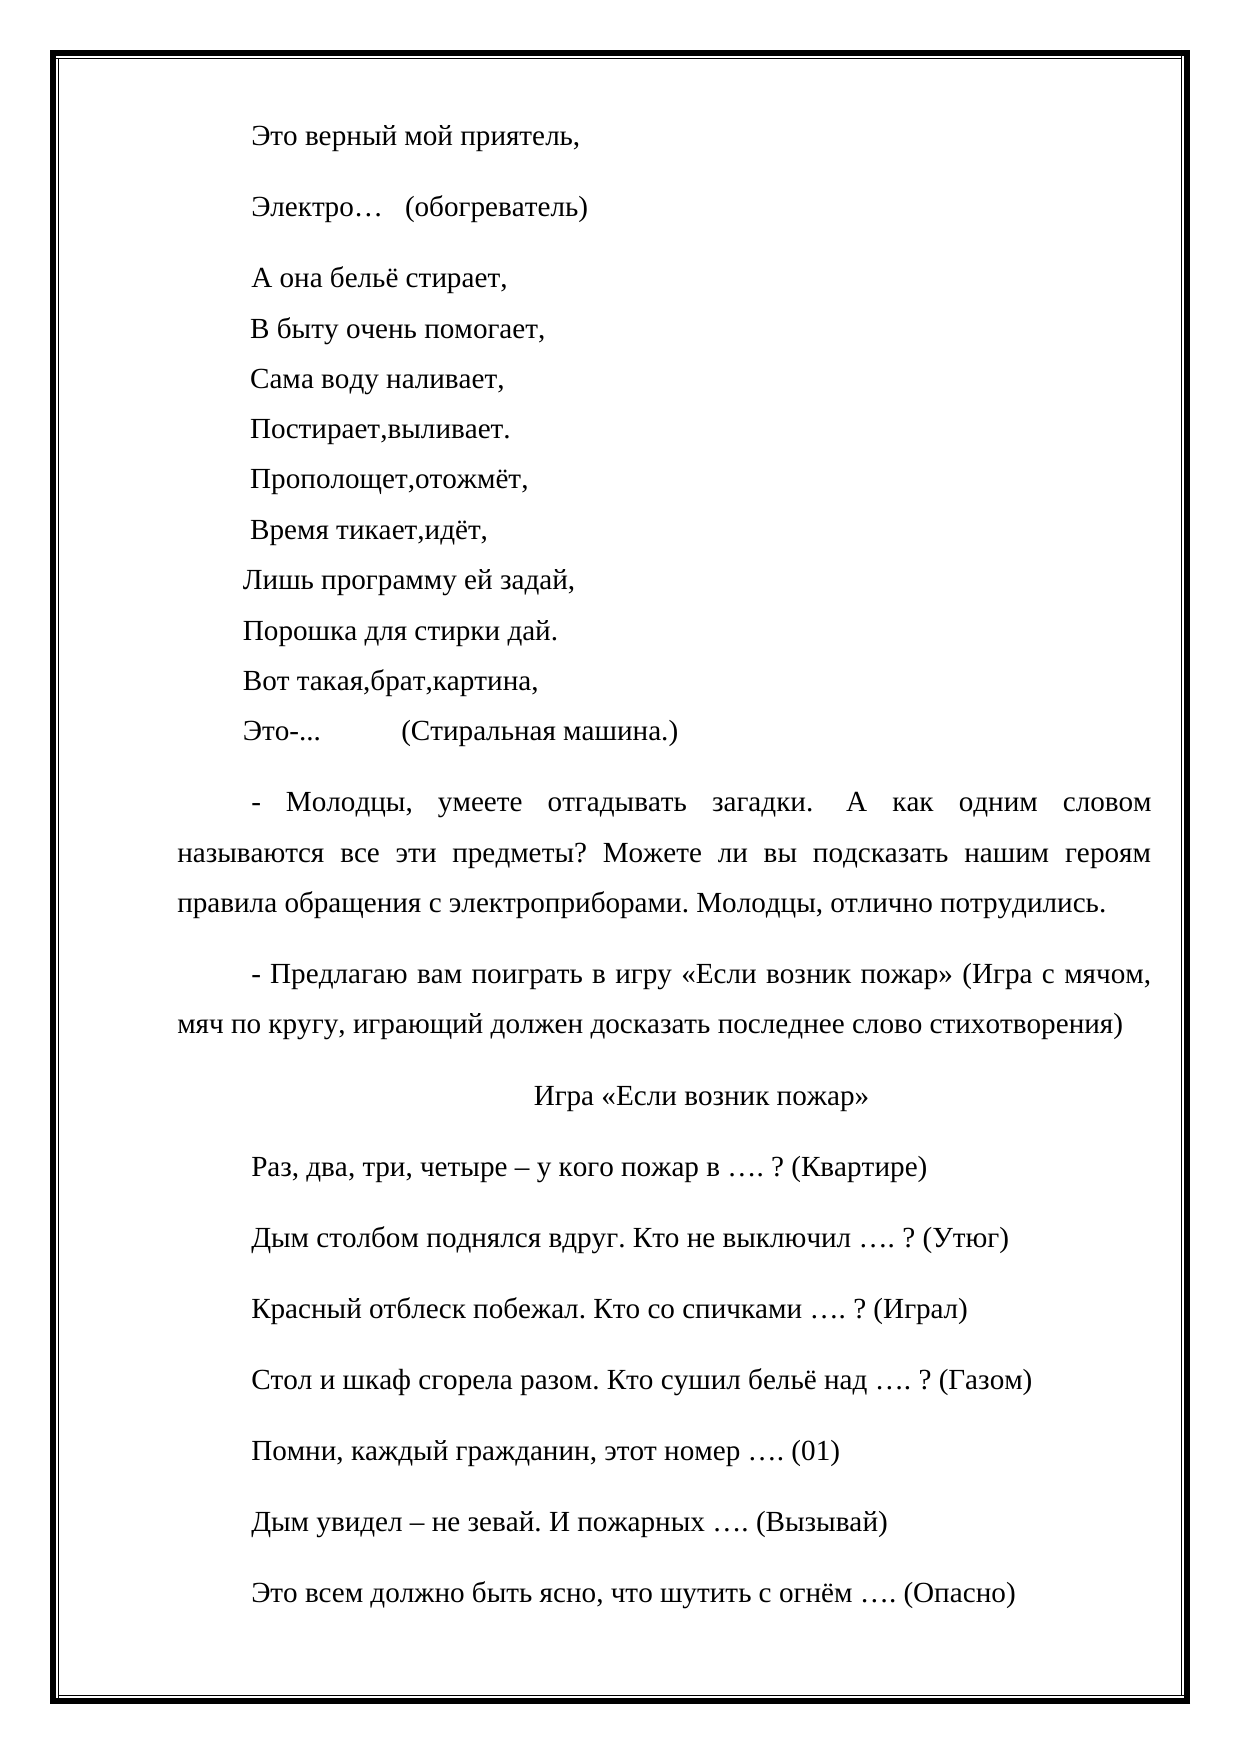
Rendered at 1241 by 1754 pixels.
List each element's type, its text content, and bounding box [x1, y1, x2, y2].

text Электро… (обогреватель) [177, 189, 1152, 223]
text Красный отблеск побежал. Кто со спичками …. ? (Играл) [177, 1291, 1152, 1324]
text Это верный мой приятель, [177, 118, 1152, 152]
text А она бельё стирает, В быту очень помогает, Сама воду наливает, Постирает,выливает. Прополощет,отожмёт, Время тикает,идёт, Лишь программу ей задай, Порошка для стирки дай. Вот такая,брат,картина, Это-... (Стиральная машина.) [177, 260, 1152, 747]
text Это всем должно быть ясно, что шутить с огнём …. (Опасно) [177, 1576, 1152, 1609]
text Помни, каждый гражданин, этот номер …. (01) [177, 1433, 1152, 1467]
text - Предлагаю вам поиграть в игру «Если возник пожар» (Игра с мячом, мяч по кругу, играющий должен досказать последнее слово стихотворения) [177, 956, 1152, 1040]
text Игра «Если возник пожар» [177, 1078, 1152, 1111]
text - Молодцы, умеете отгадывать загадки. А как одним словом называются все эти предметы? Можете ли вы подсказать нашим героям правила обращения с электроприборами. Молодцы, отлично потрудились. [177, 784, 1152, 918]
text Дым столбом поднялся вдруг. Кто не выключил …. ? (Утюг) [177, 1220, 1152, 1253]
text Стол и шкаф сгорела разом. Кто сушил бельё над …. ? (Газом) [177, 1362, 1152, 1396]
text Раз, два, три, четыре – у кого пожар в …. ? (Квартире) [177, 1149, 1152, 1182]
text Дым увидел – не зевай. И пожарных …. (Вызывай) [177, 1504, 1152, 1538]
